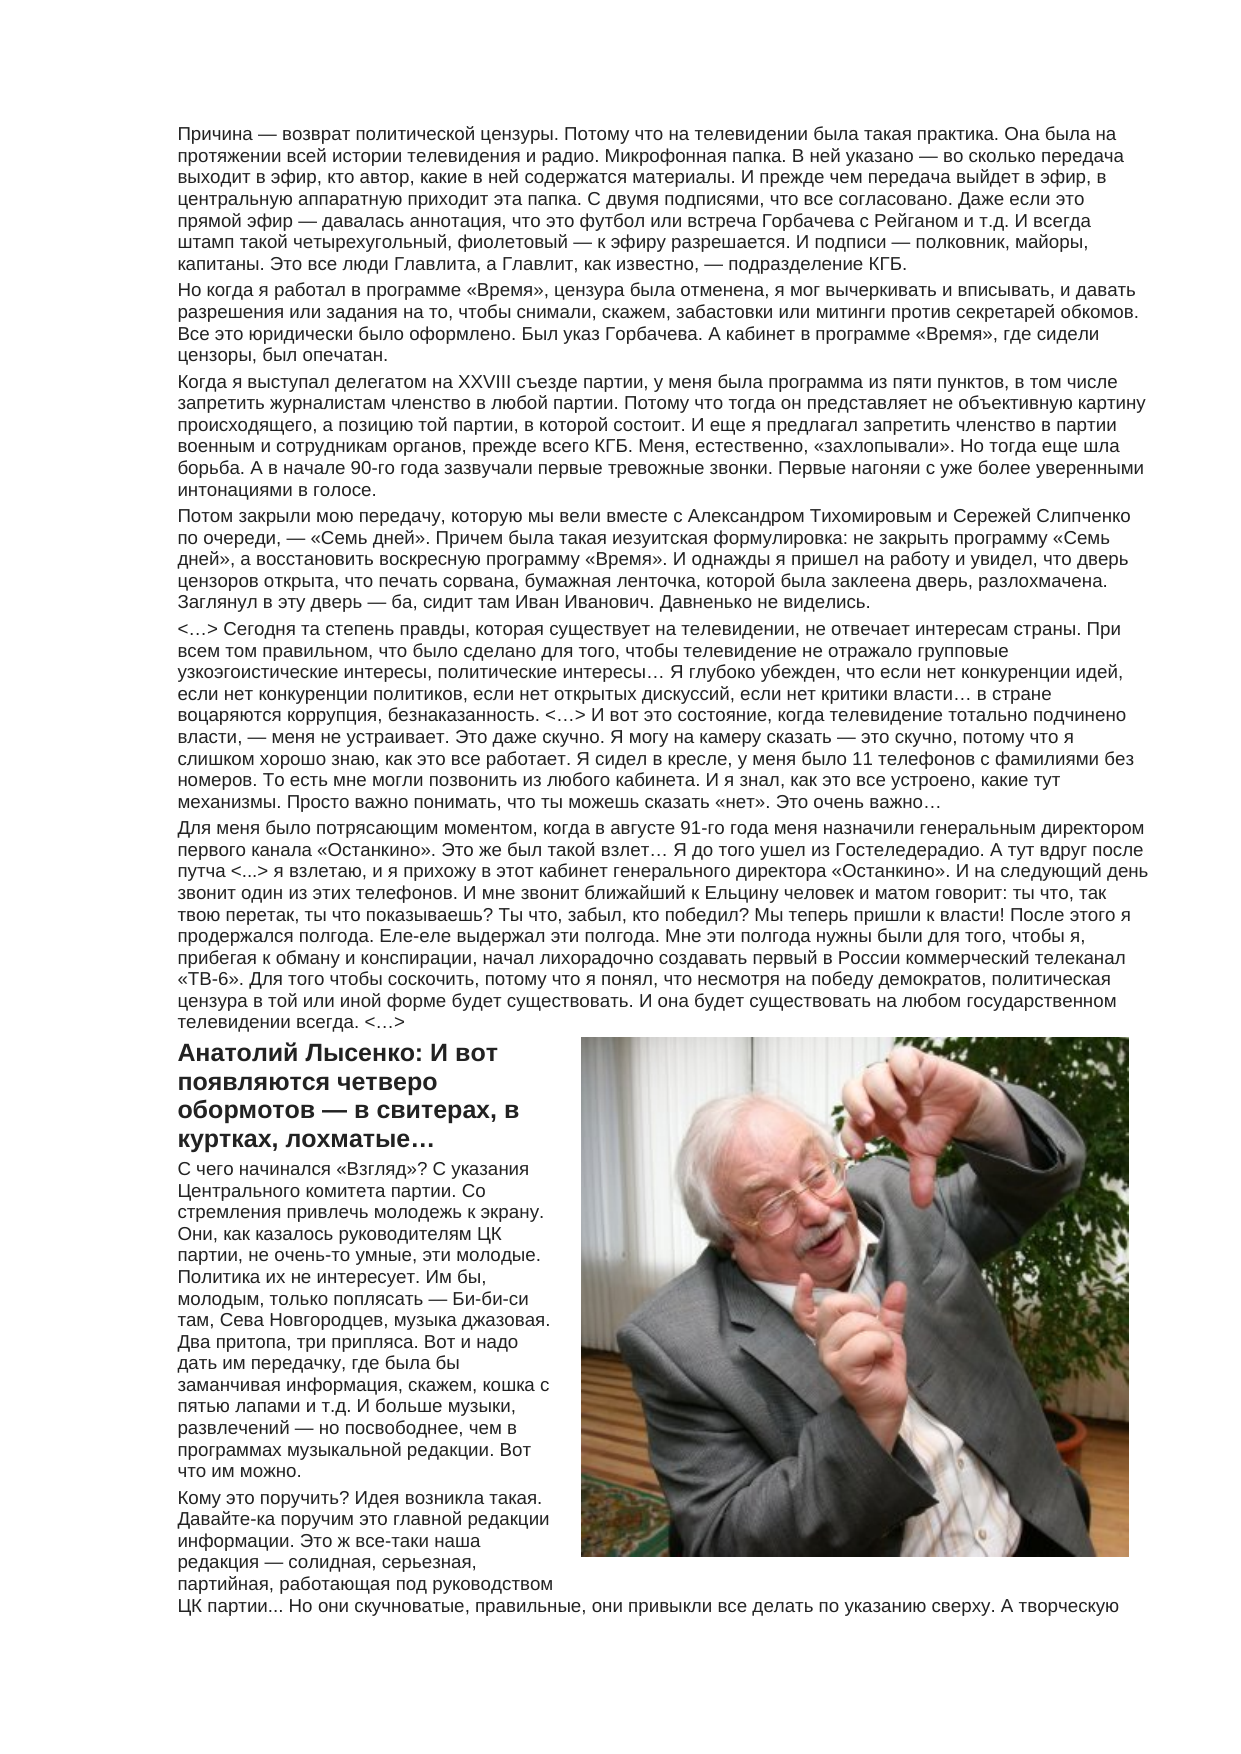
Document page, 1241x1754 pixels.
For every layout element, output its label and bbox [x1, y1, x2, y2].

table_header [177, 118, 1152, 1616]
picture [581, 1037, 1129, 1557]
